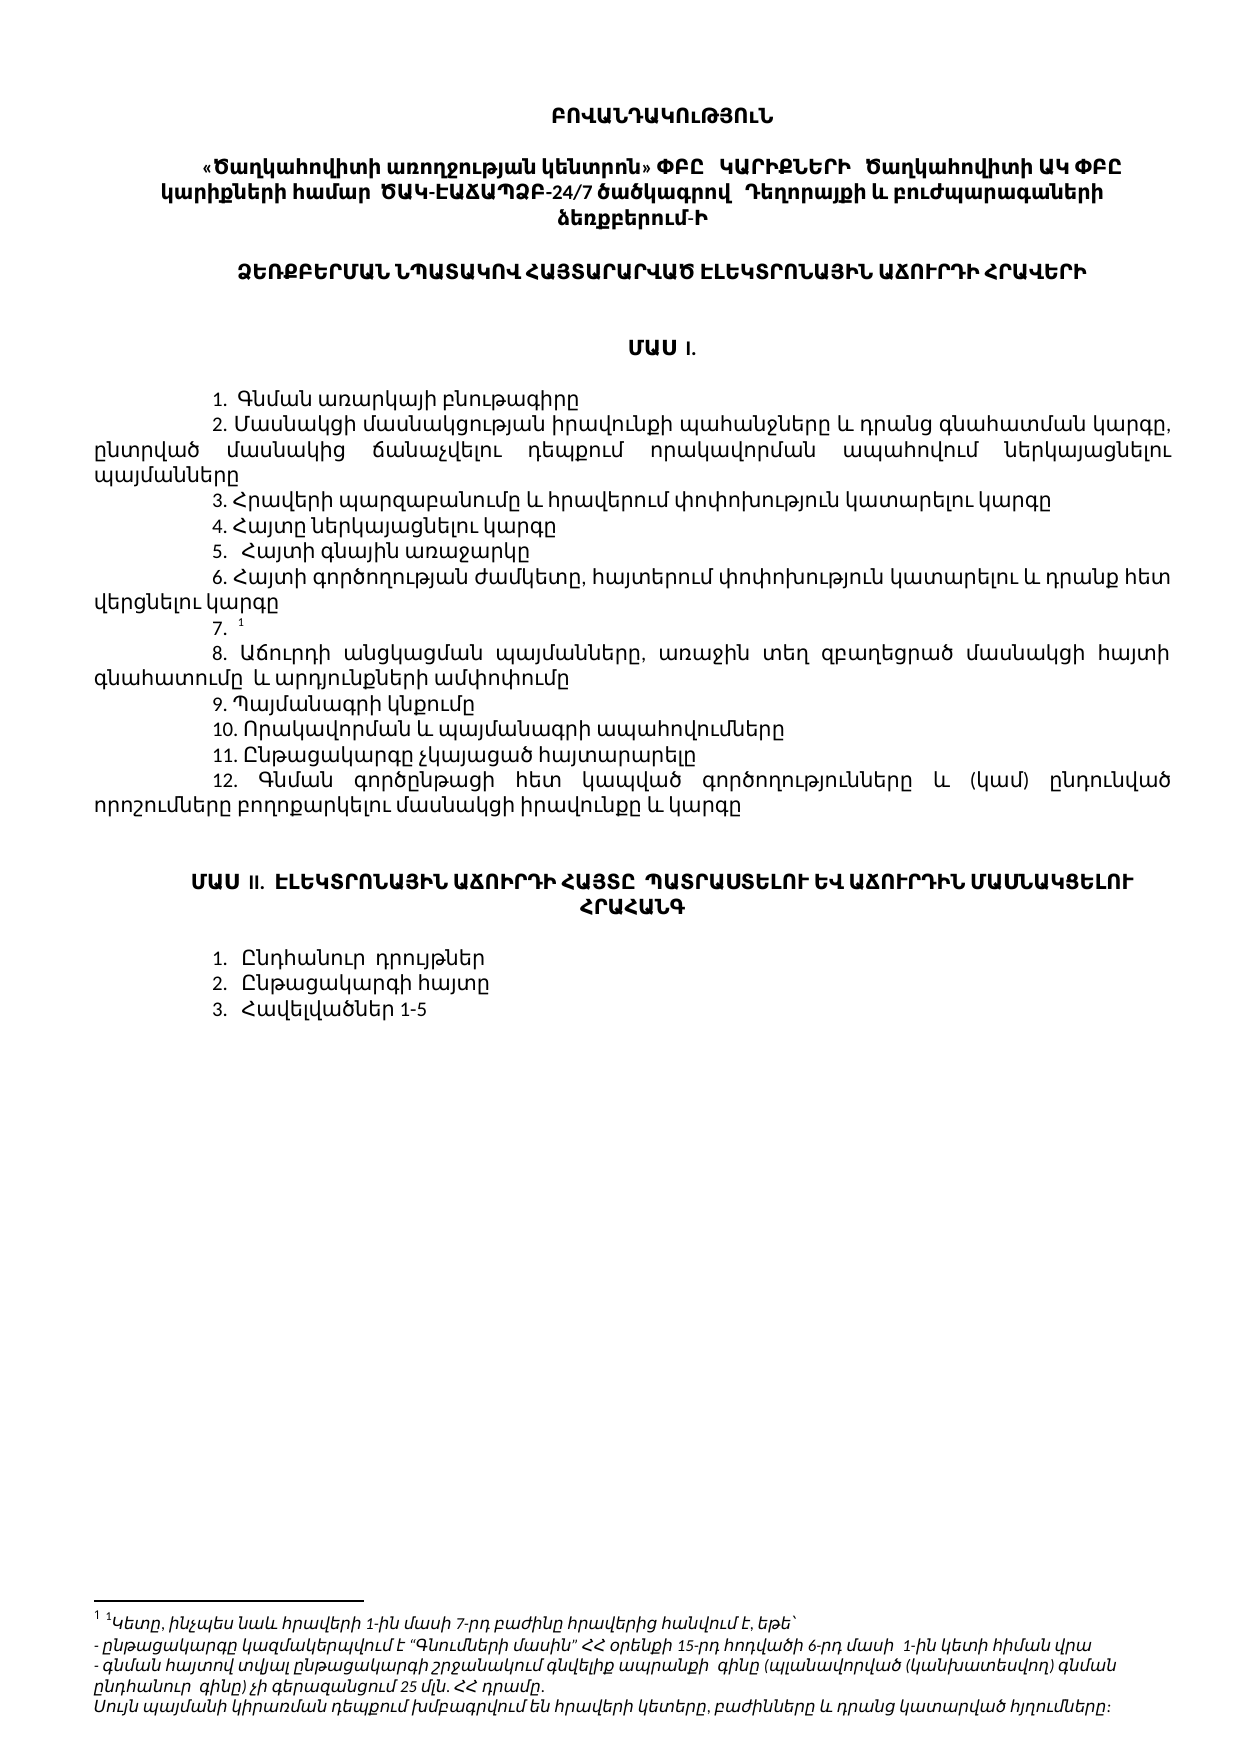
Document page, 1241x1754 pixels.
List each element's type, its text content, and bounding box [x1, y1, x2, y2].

text 3. Հրավերի պարզաբանումը և հրավերում փոփոխություն կատարելու կարգը [94, 488, 1171, 513]
text 2. Մասնակցի մասնակցության իրավունքի պահանջները և դրանց գնահատման կարգը, ընտրված մասնակից ճանաչվելու դեպքում որակավորման ապահովում ներկայացնելու պայմանները [94, 411, 1171, 488]
text 11. Ընթացակարգը չկայացած հայտարարելը [94, 742, 1171, 767]
text 6. Հայտի գործողության ժամկետը, հայտերում փոփոխություն կատարելու և դրանք հետ վերցնելու կարգը [94, 564, 1171, 615]
text 8. Աճուրդի անցկացման պայմանները, առաջին տեղ զբաղեցրած մասնակցի հայտի գնահատումը և արդյունքների ամփոփումը [94, 640, 1171, 691]
text 3. Հավելվածներ 1-5 [94, 996, 1171, 1021]
text «Ծաղկահովիտի առողջության կենտրոն» ՓԲԸ ԿԱՐԻՔՆԵՐԻ Ծաղկահովիտի ԱԿ ՓԲԸ կարիքների համար ԾԱԿ-ԷԱՃԱՊՁԲ-24/7 ծածկագրով Դեղորայքի և բուժպարագաների ձեռքբերում-Ի [94, 154, 1171, 230]
text ՄԱՍ I. [94, 335, 1171, 361]
text 2. Ընթացակարգի հայտը [94, 971, 1171, 996]
text 12. Գնման գործընթացի հետ կապված գործողությունները և (կամ) ընդունված որոշումները բողոքարկելու մասնակցի իրավունքը և կարգը [94, 767, 1171, 818]
text 1. Ընդհանուր դրույթներ [94, 945, 1171, 971]
text ՁԵՌՔԲԵՐՄԱՆ ՆՊԱՏԱԿՈՎ ՀԱՅՏԱՐԱՐՎԱԾ ԷԼԵԿՏՐՈՆԱՅԻՆ ԱՃՈՒՐԴԻ ՀՐԱՎԵՐԻ [94, 259, 1171, 284]
text 7. 1 [94, 615, 1171, 640]
text 10. Որակավորման և պայմանագրի ապահովումները [94, 716, 1171, 742]
text ԲՈՎԱՆԴԱԿՈւԹՅՈւՆ [94, 103, 1171, 128]
text 4. Հայտը ներկայացնելու կարգը [94, 513, 1171, 538]
text 9. Պայմանագրի կնքումը [94, 691, 1171, 716]
text ՄԱՍ II. ԷԼԵԿՏՐՈՆԱՅԻՆ ԱՃՈԻՐԴԻ ՀԱՅՏԸ ՊԱՏՐԱՍՏԵԼՈՒ ԵՎ ԱՃՈՒՐԴԻՆ ՄԱՍՆԱԿՑԵԼՈՒ ՀՐԱՀԱՆԳ [94, 869, 1171, 920]
text 1. Գնման առարկայի բնութագիրը [94, 386, 1171, 411]
text 5. Հայտի գնային առաջարկը [94, 538, 1171, 564]
